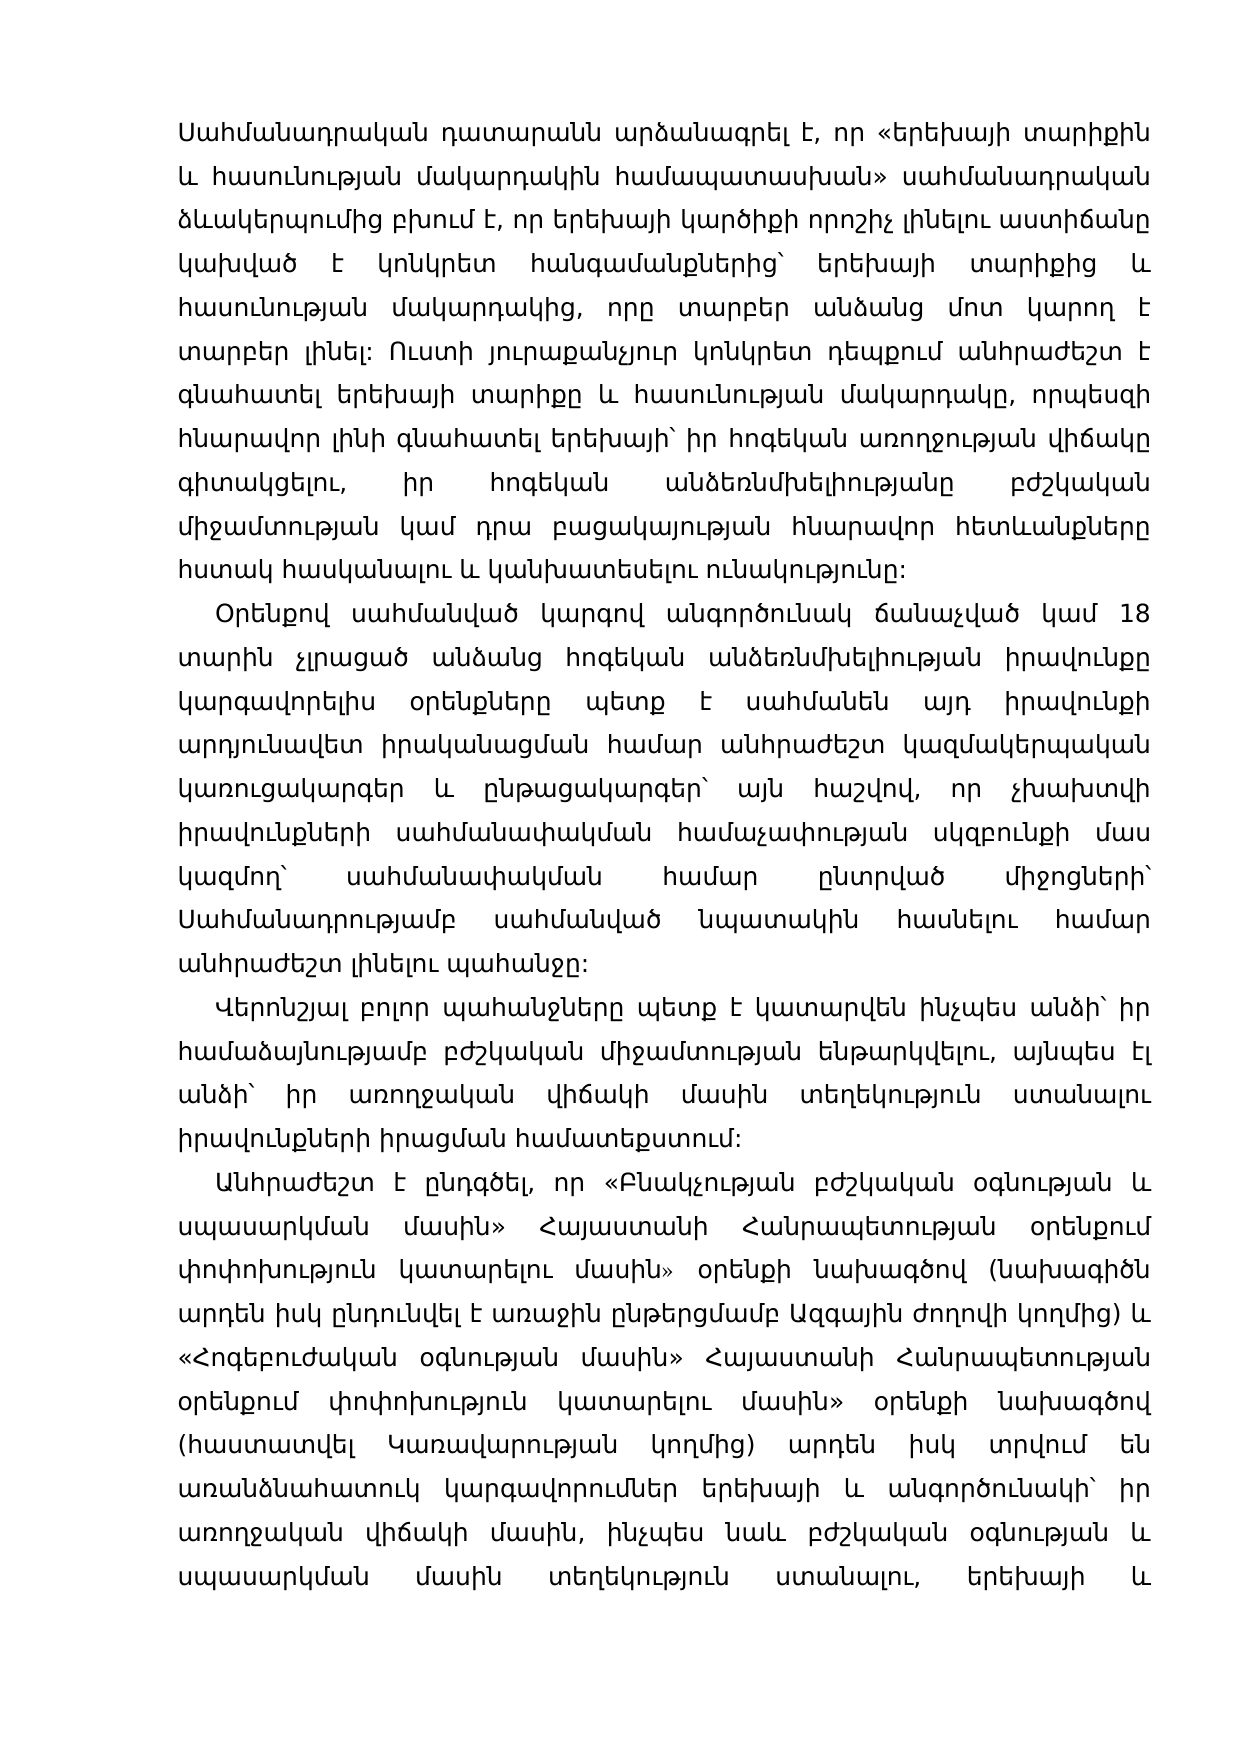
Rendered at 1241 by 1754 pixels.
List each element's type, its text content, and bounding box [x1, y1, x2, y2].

text Օրենքով սահմանված կարգով անգործունակ ճանաչված կամ 18 տարին չլրացած անձանց հոգեկան անձեռնմխելիության իրավունքը կարգավորելիս օրենքները պետք է սահմանեն այդ իրավունքի արդյունավետ իրականացման համար անհրաժեշտ կազմակերպական կառուցակարգեր և ընթացակարգեր՝ այն հաշվով, որ չխախտվի իրավունքների սահմանափակման համաչափության սկզբունքի մաս կազմող՝ սահմանափակման համար ընտրված միջոցների՝ Սահմանադրությամբ սահմանված նպատակին հասնելու համար անհրաժեշտ լինելու պահանջը: [177, 599, 1152, 978]
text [177, 1168, 1152, 1591]
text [177, 118, 1152, 585]
text Վերոնշյալ բոլոր պահանջները պետք է կատարվեն ինչպես անձի՝ իր համաձայնությամբ բժշկական միջամտության ենթարկվելու, այնպես էլ անձի՝ իր առողջական վիճակի մասին տեղեկություն ստանալու իրավունքների իրացման համատեքստում: [177, 993, 1152, 1153]
